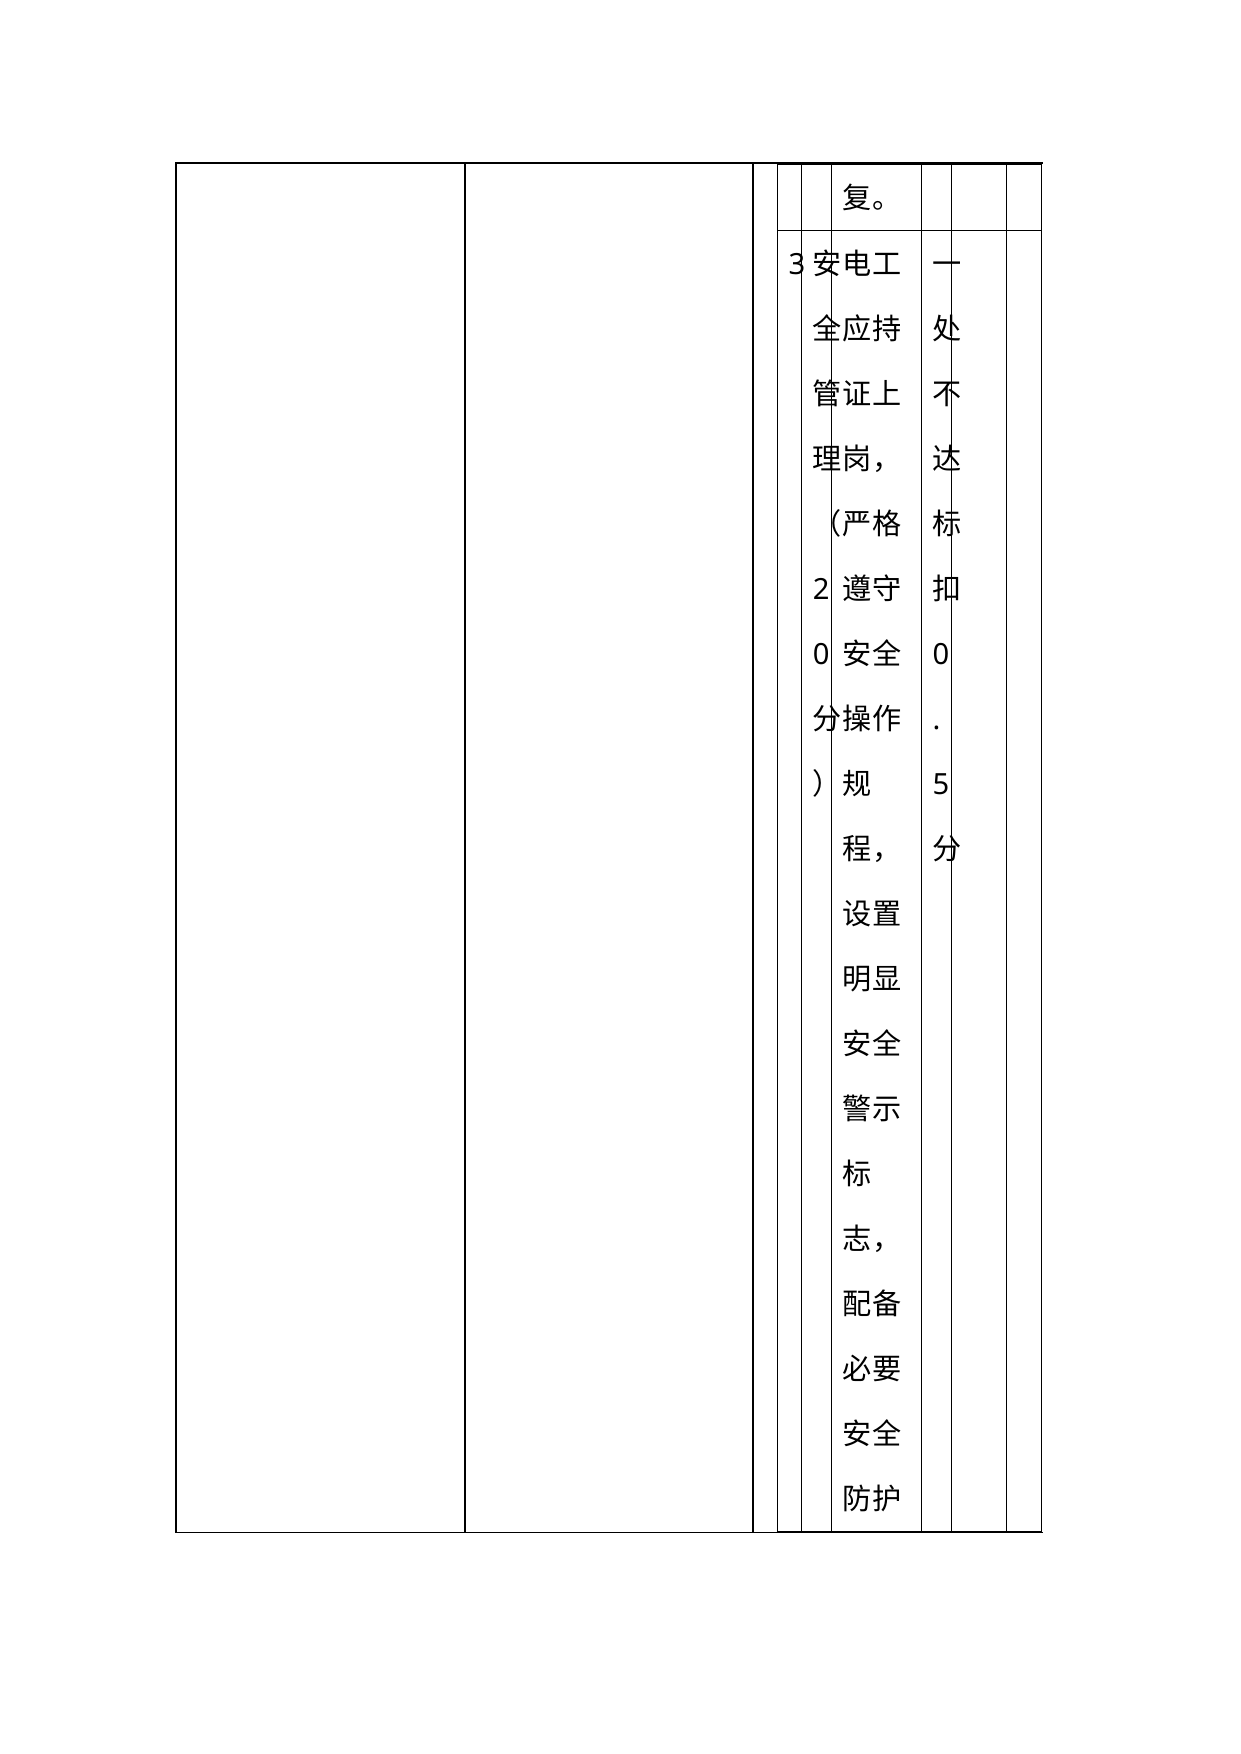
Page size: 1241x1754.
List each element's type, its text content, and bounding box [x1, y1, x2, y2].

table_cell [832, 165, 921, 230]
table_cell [754, 164, 777, 1532]
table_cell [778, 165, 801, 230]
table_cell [1007, 231, 1041, 1531]
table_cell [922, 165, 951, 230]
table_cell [832, 231, 921, 1531]
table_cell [778, 231, 801, 1531]
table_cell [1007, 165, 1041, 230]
table_cell [466, 164, 752, 1532]
table_cell 1 [177, 164, 464, 1532]
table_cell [952, 231, 1006, 1531]
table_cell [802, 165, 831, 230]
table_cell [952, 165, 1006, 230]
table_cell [922, 231, 951, 1531]
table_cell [802, 231, 831, 1531]
